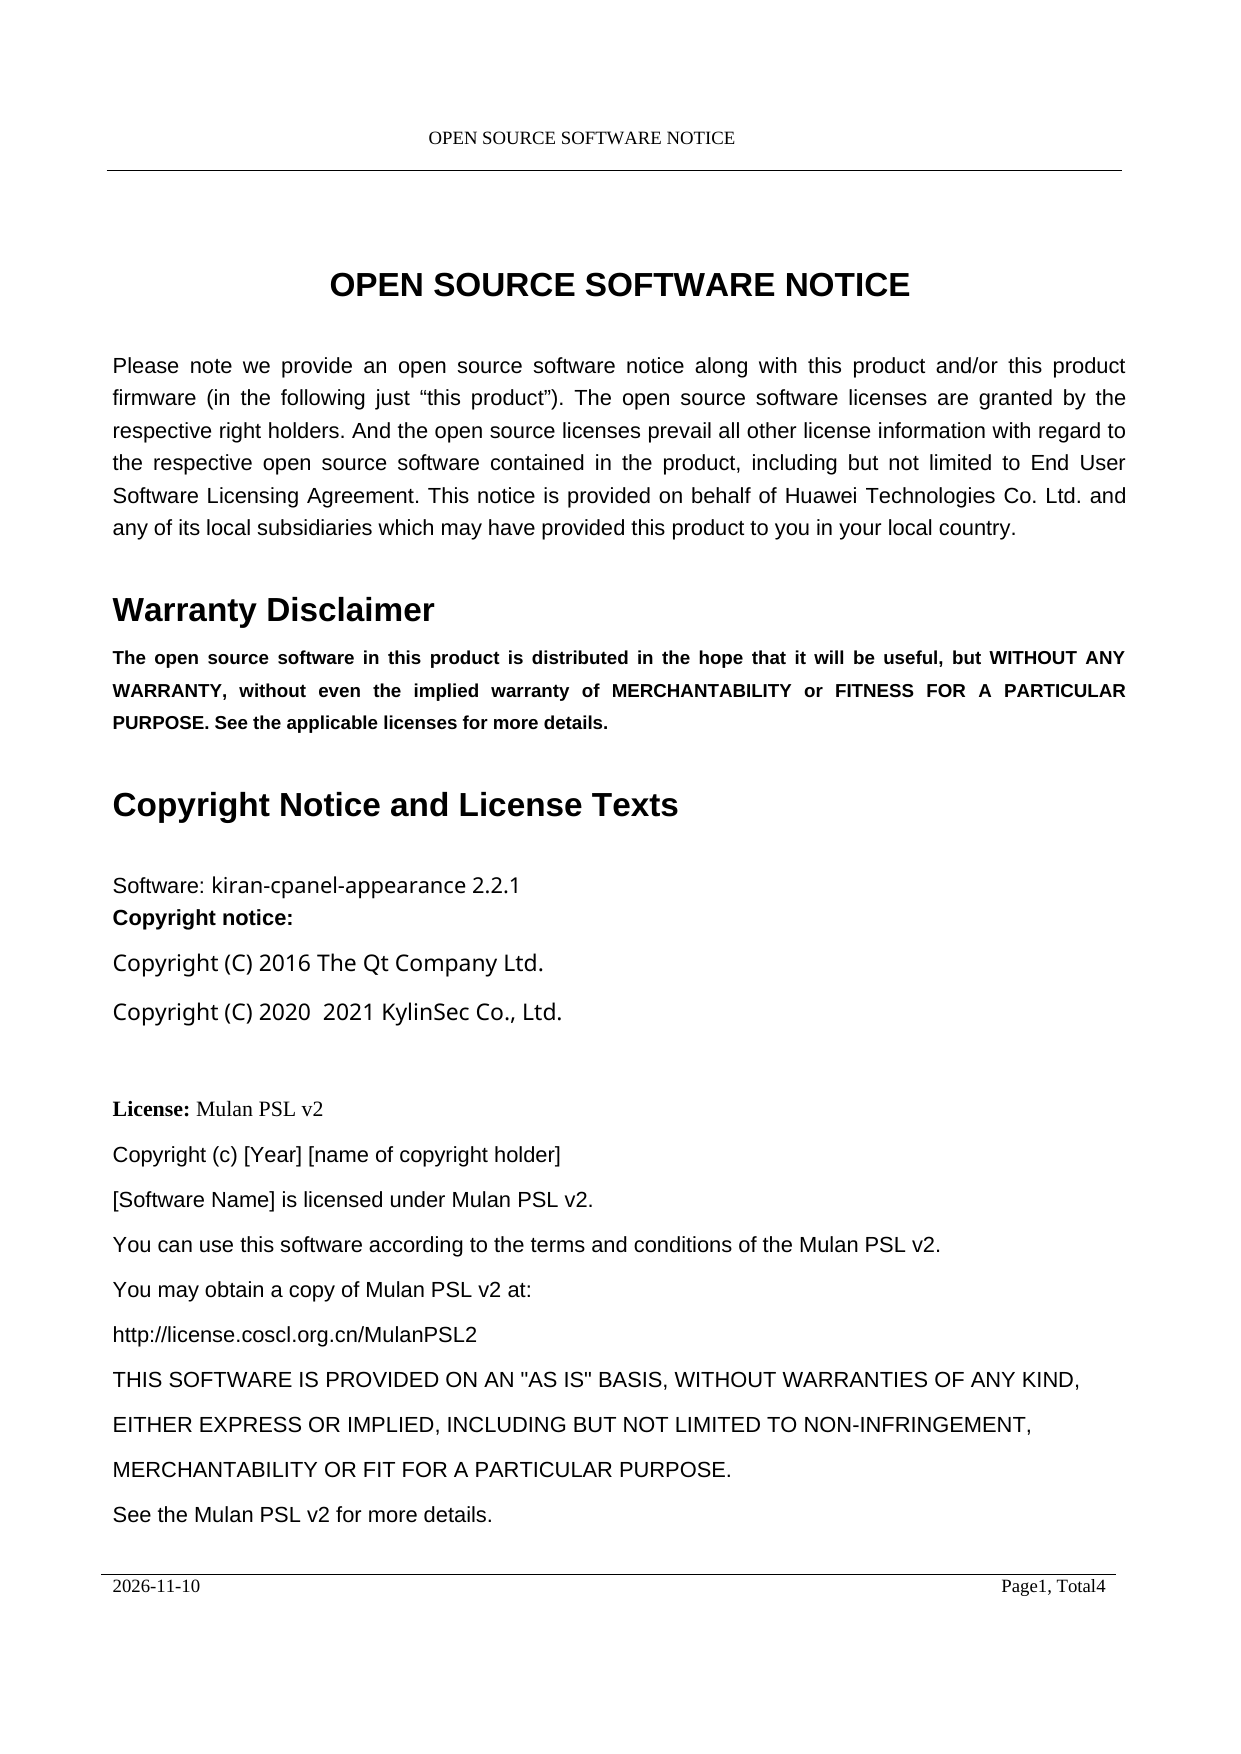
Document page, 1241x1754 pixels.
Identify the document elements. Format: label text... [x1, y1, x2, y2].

text Warranty Disclaimer [112, 576, 1128, 641]
text The open source software in this product is distributed in the hope that it will be useful, but WITHOUT ANY WARRANTY, without even the implied warranty of MERCHANTABILITY or FITNESS FOR A PARTICULAR PURPOSE. See the applicable licenses for more details. [112, 641, 1128, 739]
text MERCHANTABILITY OR FIT FOR A PARTICULAR PURPOSE. [112, 1454, 1128, 1486]
text [Software Name] is licensed under Mulan PSL v2. [112, 1183, 1128, 1216]
text Software: kiran-cpanel-appearance 2.2.1 [112, 869, 1128, 901]
text You can use this software according to the terms and conditions of the Mulan PSL v2. [112, 1228, 1128, 1261]
text You may obtain a copy of Mulan PSL v2 at: [112, 1273, 1128, 1306]
text Copyright notice: [112, 901, 1128, 934]
text OPEN SOURCE SOFTWARE NOTICE [112, 251, 1128, 316]
text THIS SOFTWARE IS PROVIDED ON AN "AS IS" BASIS, WITHOUT WARRANTIES OF ANY KIND, [112, 1363, 1128, 1396]
text Copyright (c) [Year] [name of copyright holder] [112, 1138, 1128, 1170]
text See the Mulan PSL v2 for more details. [112, 1499, 1128, 1531]
text http://license.coscl.org.cn/MulanPSL2 [112, 1318, 1128, 1351]
text Please note we provide an open source software notice along with this product and/or this product firmware (in the following just “this product”). The open source software licenses are granted by the respective right holders. And the open source licenses prevail all other license information with regard to the respective open source software contained in the product, including but not limited to End User Software Licensing Agreement. This notice is provided on behalf of Huawei Technologies Co. Ltd. and any of its local subsidiaries which may have provided this product to you in your local country. [112, 349, 1128, 544]
text License: Mulan PSL v2 [112, 1093, 1128, 1125]
text Copyright (C) 2016 The Qt Company Ltd. Copyright (C) 2020 2021 KylinSec Co., Ltd. [112, 947, 1128, 1077]
text EITHER EXPRESS OR IMPLIED, INCLUDING BUT NOT LIMITED TO NON-INFRINGEMENT, [112, 1408, 1128, 1441]
text Copyright Notice and License Texts [112, 771, 1128, 836]
